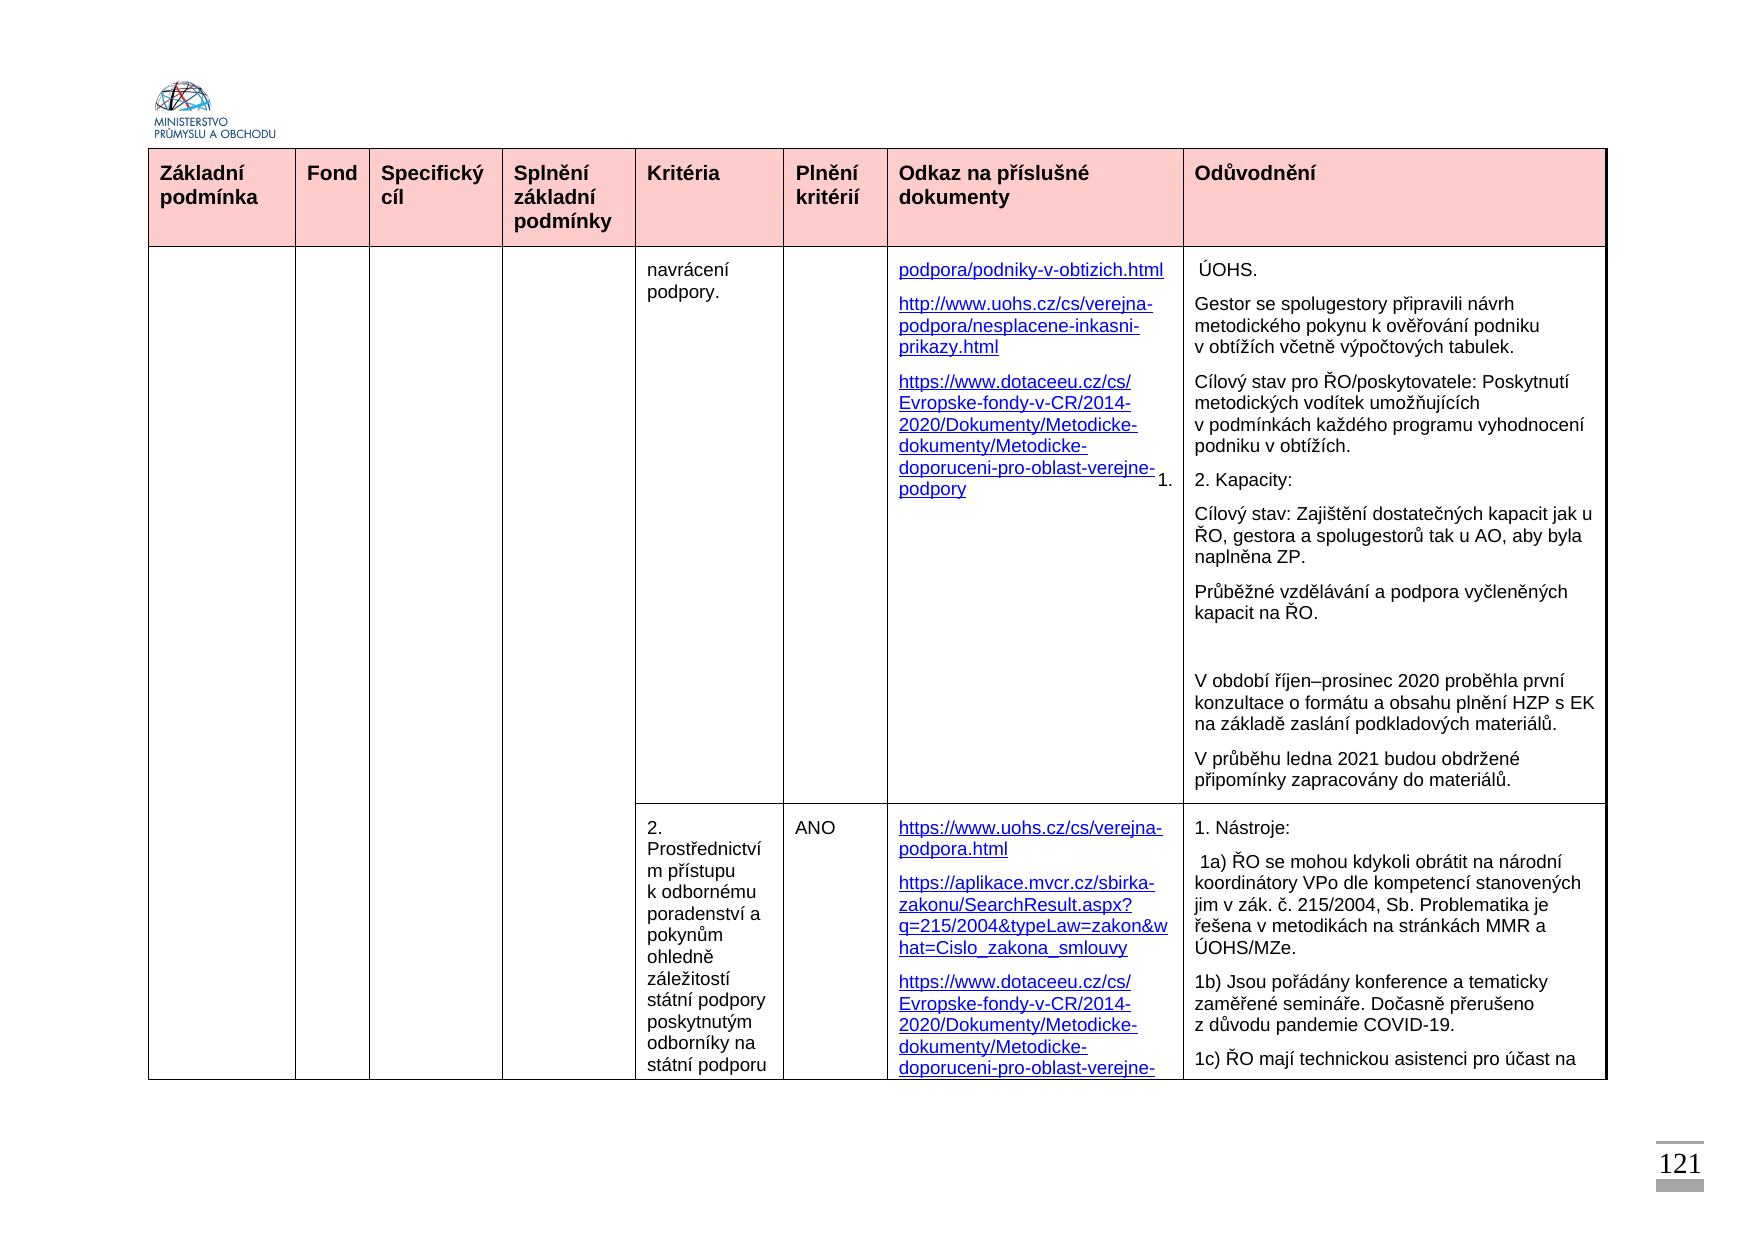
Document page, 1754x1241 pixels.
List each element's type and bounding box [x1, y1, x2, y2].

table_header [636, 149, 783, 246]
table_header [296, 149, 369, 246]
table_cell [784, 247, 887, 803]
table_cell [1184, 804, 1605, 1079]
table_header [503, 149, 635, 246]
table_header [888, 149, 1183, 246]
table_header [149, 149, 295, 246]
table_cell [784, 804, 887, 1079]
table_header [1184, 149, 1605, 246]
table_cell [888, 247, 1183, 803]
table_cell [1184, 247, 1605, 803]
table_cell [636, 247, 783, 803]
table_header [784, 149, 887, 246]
picture [147, 73, 283, 146]
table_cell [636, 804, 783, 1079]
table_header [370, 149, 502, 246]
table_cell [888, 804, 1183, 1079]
